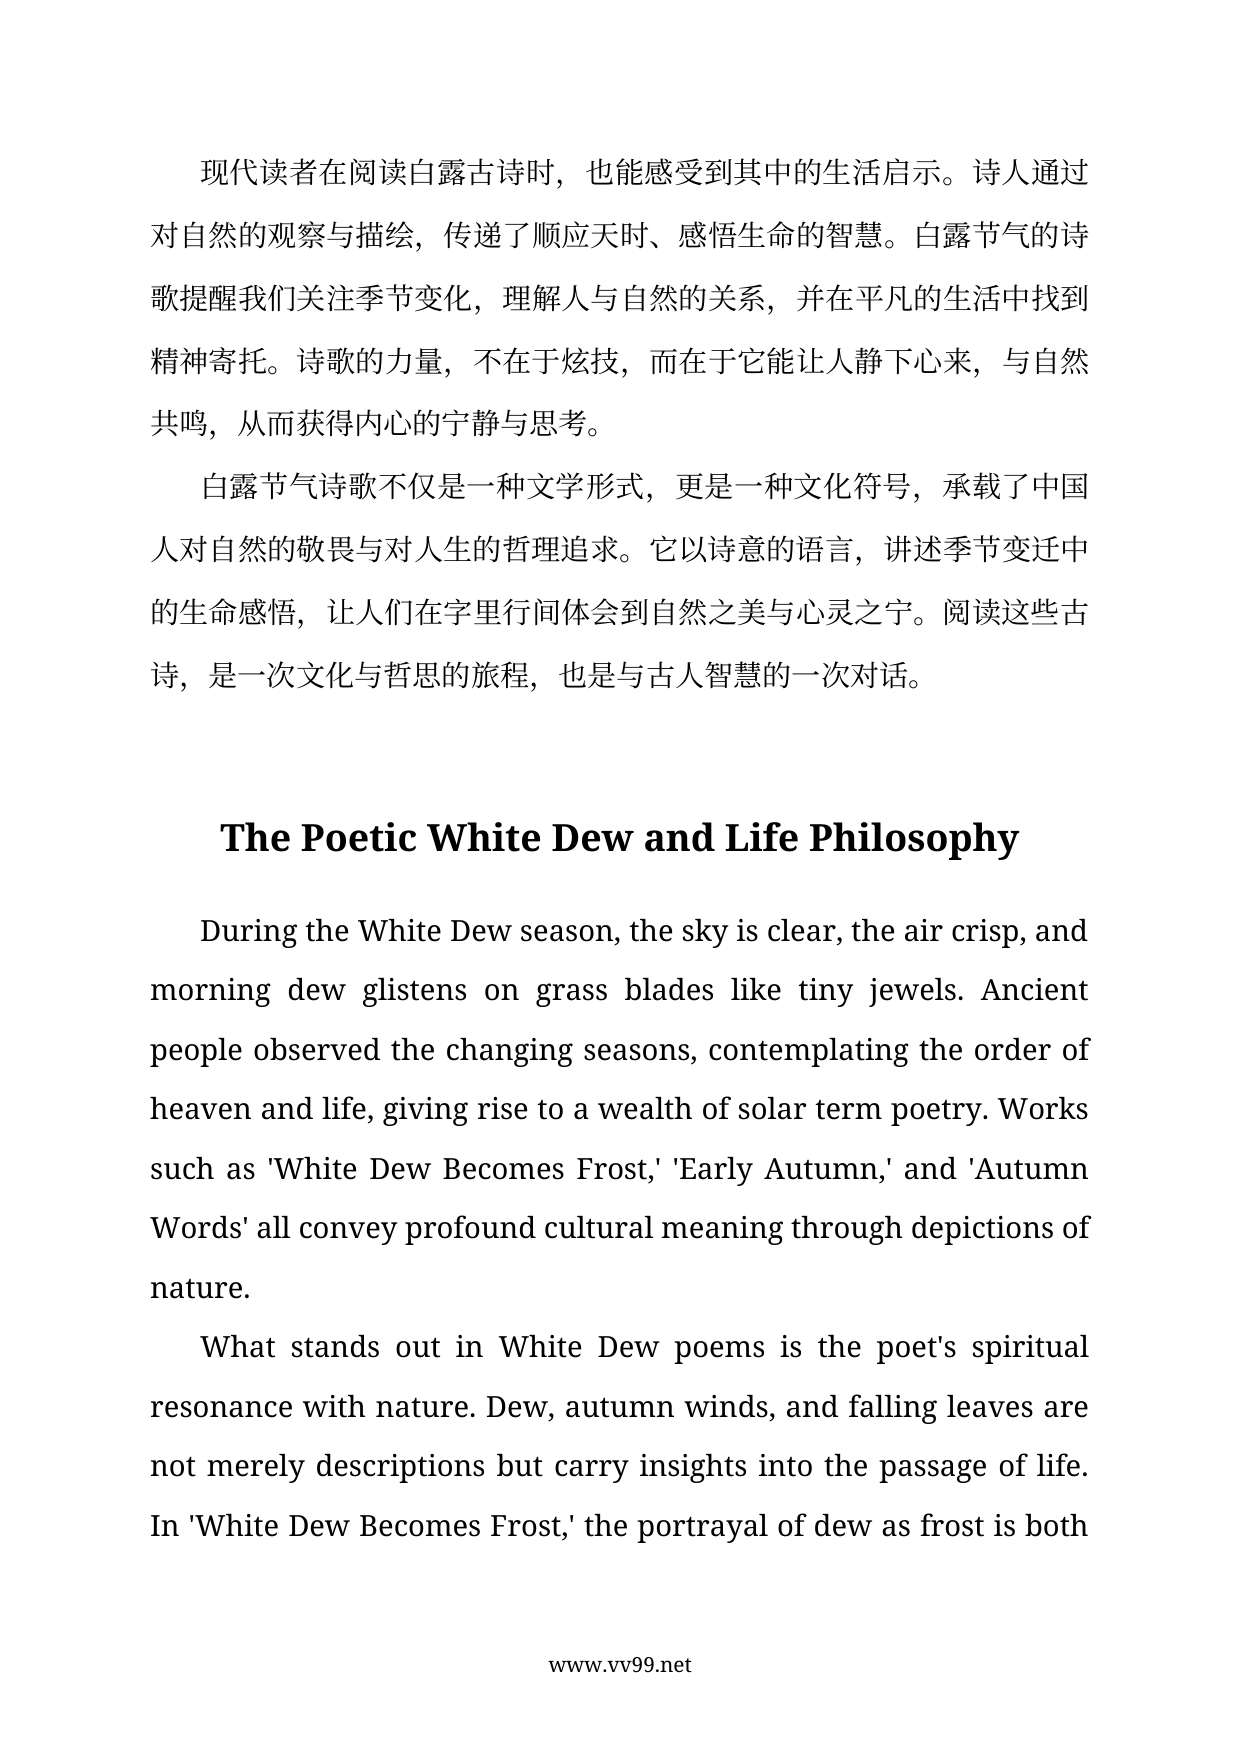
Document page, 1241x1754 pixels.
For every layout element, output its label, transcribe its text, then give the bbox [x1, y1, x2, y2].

text 现代读者在阅读白露古诗时，也能感受到其中的生活启示。诗人通过对自然的观察与描绘，传递了顺应天时、感悟生命的智慧。白露节气的诗歌提醒我们关注季节变化，理解人与自然的关系，并在平凡的生活中找到精神寄托。诗歌的力量，不在于炫技，而在于它能让人静下心来，与自然共鸣，从而获得内心的宁静与思考。 [150, 150, 1090, 443]
text 白露节气诗歌不仅是一种文学形式，更是一种文化符号，承载了中国人对自然的敬畏与对人生的哲理追求。它以诗意的语言，讲述季节变迁中的生命感悟，让人们在字里行间体会到自然之美与心灵之宁。阅读这些古诗，是一次文化与哲思的旅程，也是与古人智慧的一次对话。 [150, 464, 1090, 694]
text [150, 1326, 1090, 1544]
text During the White Dew season, the sky is clear, the air crisp, and morning dew glistens on grass blades like tiny jewels. Ancient people observed the changing seasons, contemplating the order of heaven and life, giving rise to a wealth of solar term poetry. Works such as 'White Dew Becomes Frost,' 'Early Autumn,' and 'Autumn Words' all convey profound cultural meaning through depictions of nature. [150, 910, 1090, 1307]
subtitle The Poetic White Dew and Life Philosophy [150, 811, 1090, 862]
